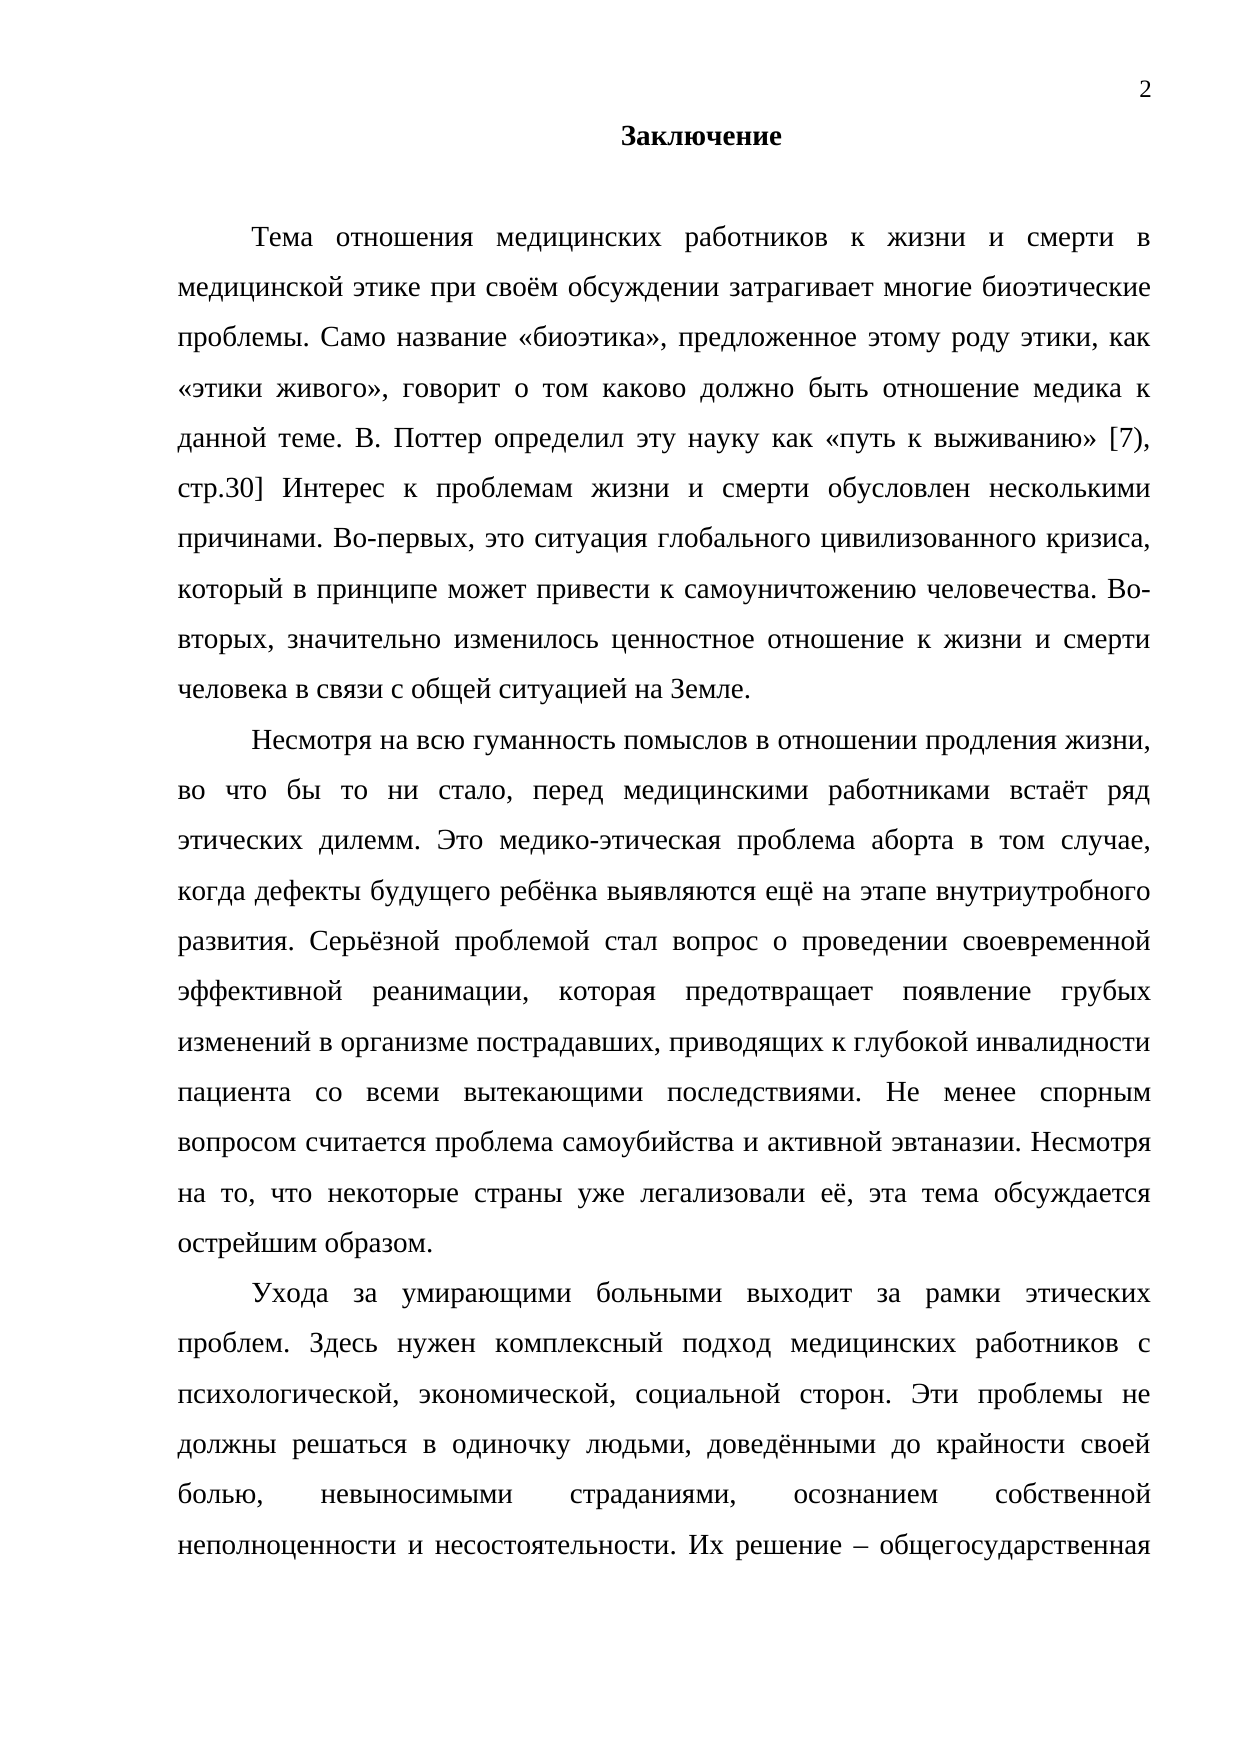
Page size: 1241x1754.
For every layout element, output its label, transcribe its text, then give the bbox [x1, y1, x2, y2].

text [177, 1275, 1152, 1560]
text Несмотря на всю гуманность помыслов в отношении продления жизни, во что бы то ни стало, перед медицинскими работниками встаёт ряд этических дилемм. Это медико-этическая проблема аборта в том случае, когда дефекты будущего ребёнка выявляются ещё на этапе внутриутробного развития. Серьёзной проблемой стал вопрос о проведении своевременной эффективной реанимации, которая предотвращает появление грубых изменений в организме пострадавших, приводящих к глубокой инвалидности пациента со всеми вытекающими последствиями. Не менее спорным вопросом считается проблема самоубийства и активной эвтаназии. Несмотря на то, что некоторые страны уже легализовали её, эта тема обсуждается острейшим образом. [177, 722, 1152, 1258]
text Заключение [177, 118, 1152, 152]
text Тема отношения медицинских работников к жизни и смерти в медицинской этике при своём обсуждении затрагивает многие биоэтические проблемы. Само название «биоэтика», предложенное этому роду этики, как «этики живого», говорит о том каково должно быть отношение медика к данной теме. В. Поттер определил эту науку как «путь к выживанию» [7), стр.30] Интерес к проблемам жизни и смерти обусловлен несколькими причинами. Во-первых, это ситуация глобального цивилизованного кризиса, который в принципе может привести к самоуничтожению человечества. Во-вторых, значительно изменилось ценностное отношение к жизни и смерти человека в связи с общей ситуацией на Земле. [177, 219, 1152, 705]
